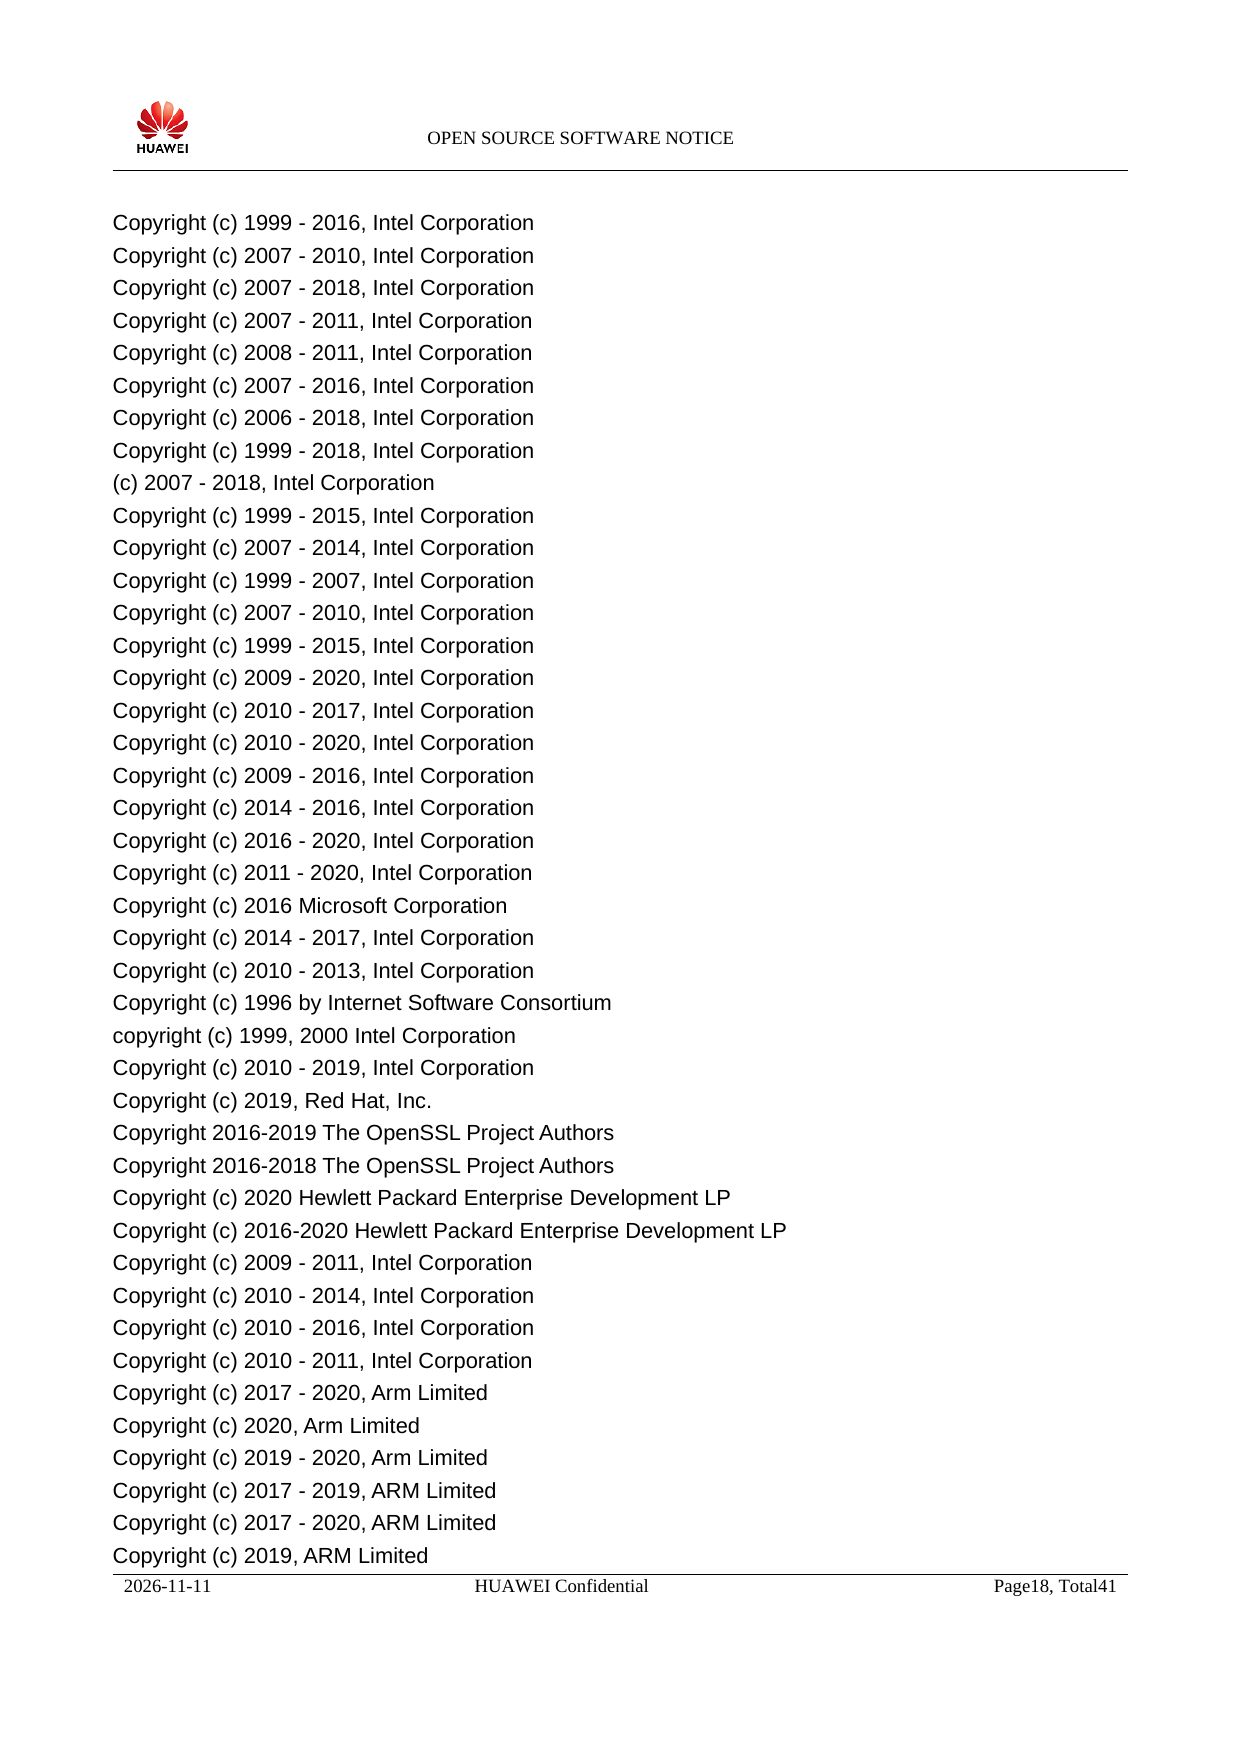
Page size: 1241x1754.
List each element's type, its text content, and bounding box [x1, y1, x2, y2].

picture [125, 88, 200, 164]
